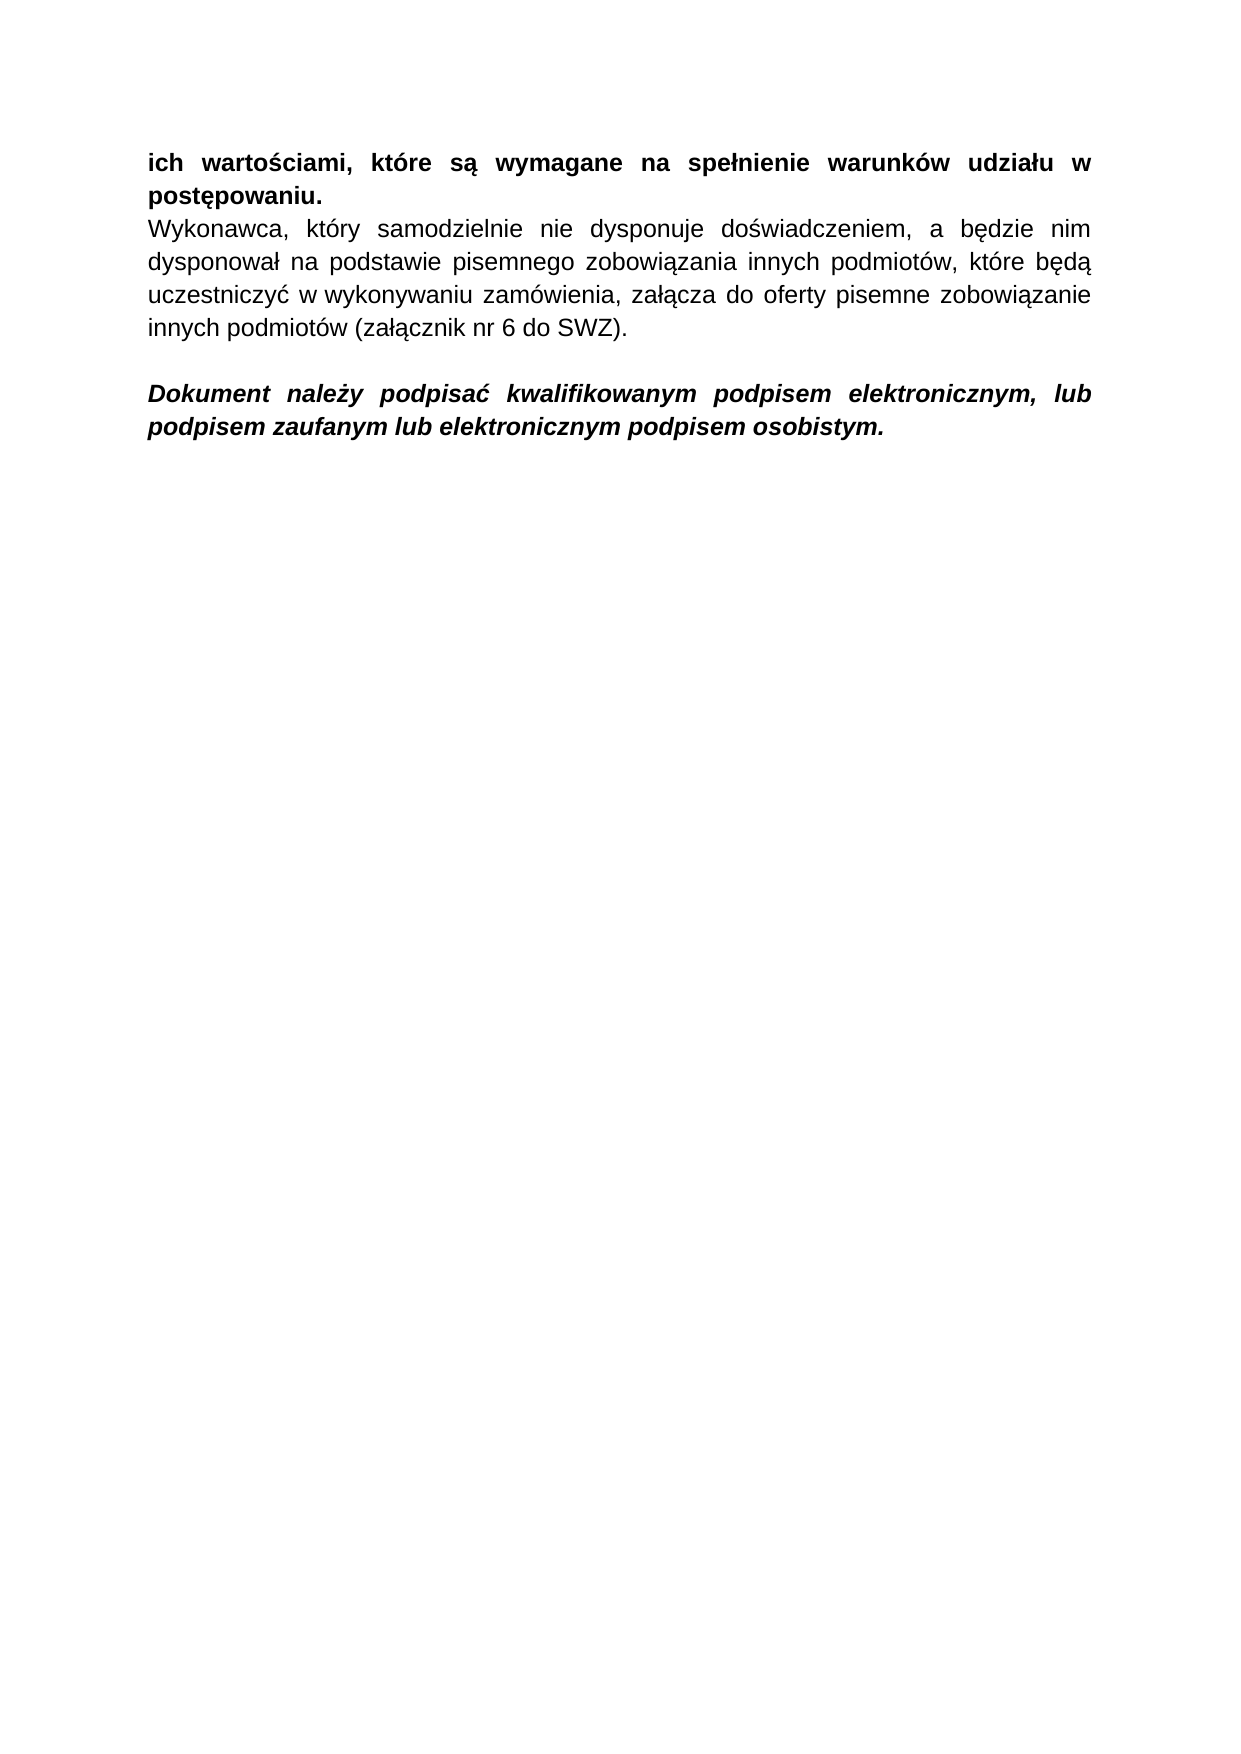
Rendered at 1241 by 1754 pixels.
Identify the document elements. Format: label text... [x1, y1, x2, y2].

text Wykonawca, który samodzielnie nie dysponuje doświadczeniem, a będzie nim dysponował na podstawie pisemnego zobowiązania innych podmiotów, które będą uczestniczyć w wykonywaniu zamówienia, załącza do oferty pisemne zobowiązanie innych podmiotów (załącznik nr 6 do SWZ). [148, 214, 1093, 341]
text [148, 148, 1093, 209]
text Dokument należy podpisać kwalifikowanym podpisem elektronicznym, lub podpisem zaufanym lub elektronicznym podpisem osobistym. [148, 379, 1093, 441]
